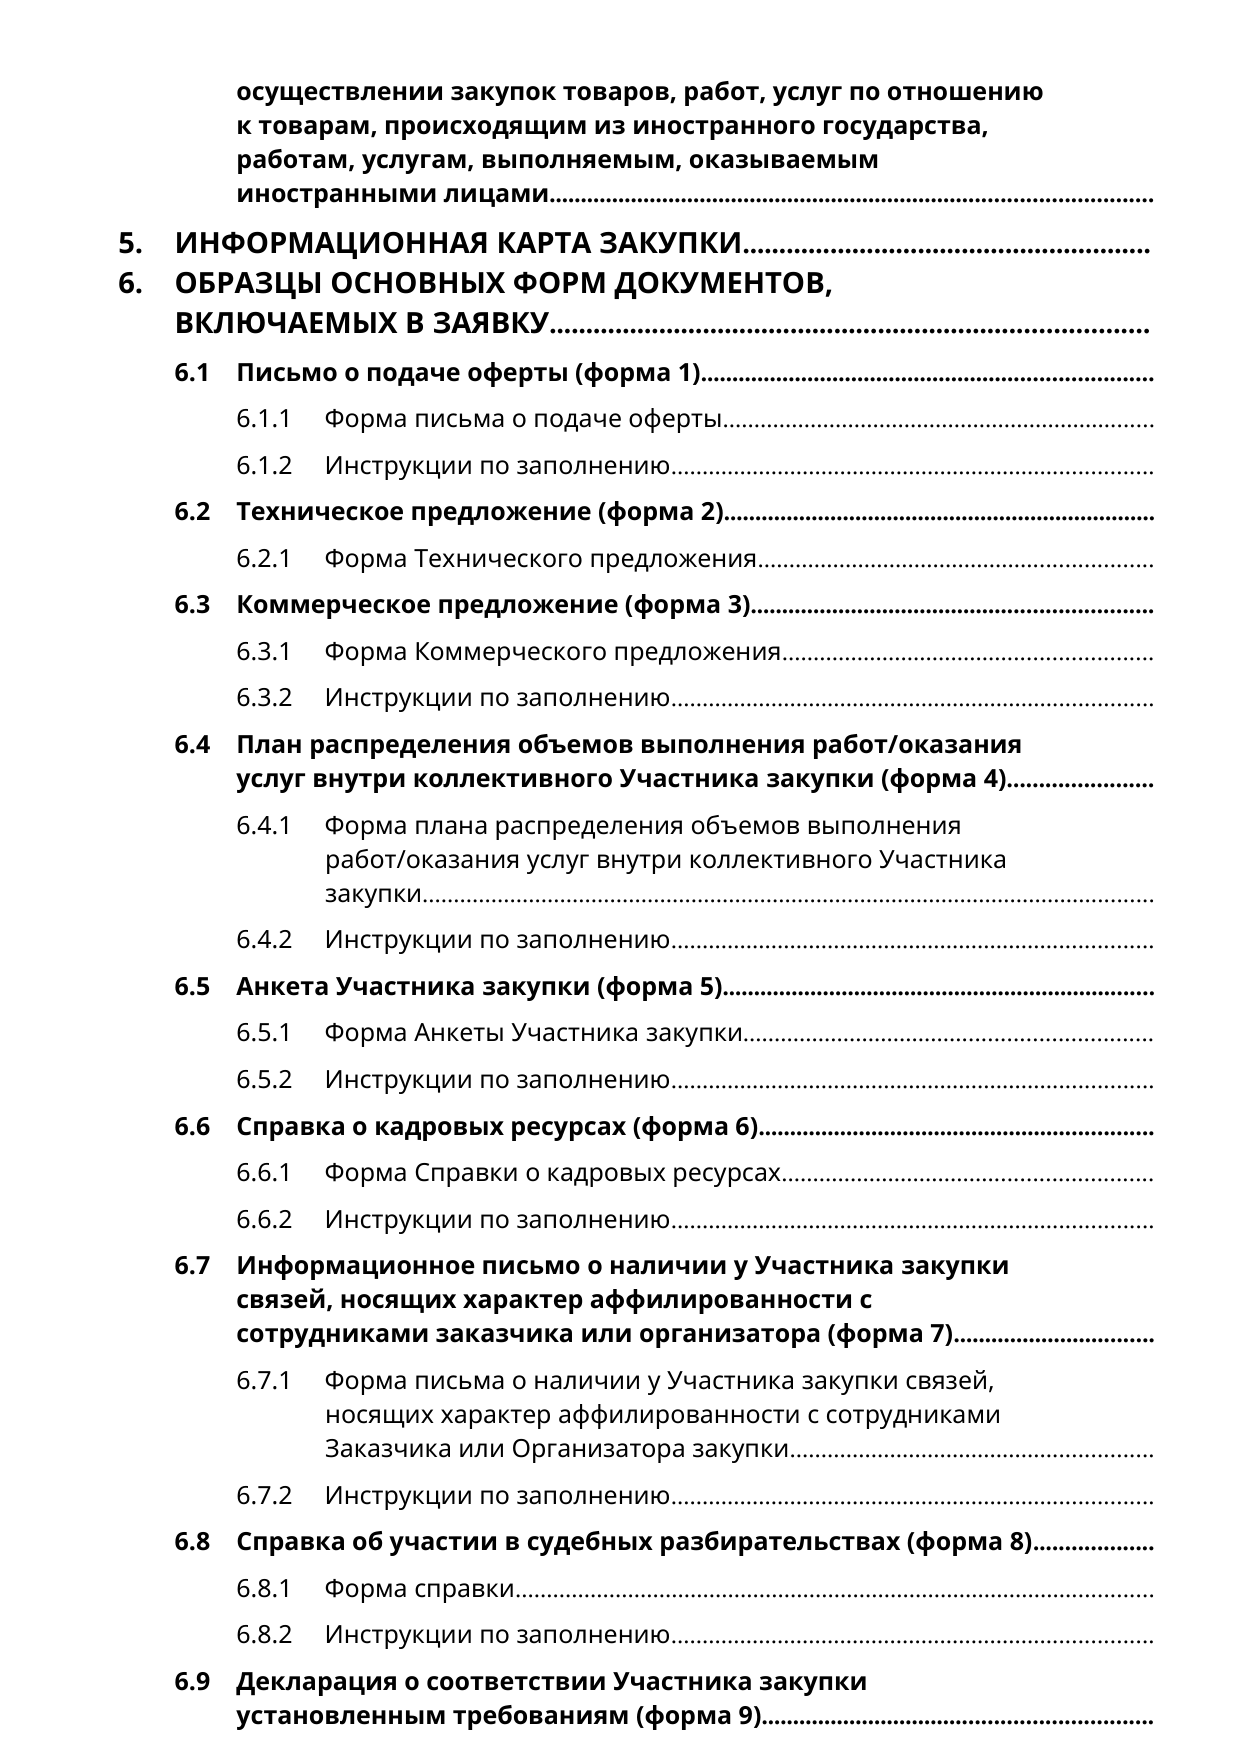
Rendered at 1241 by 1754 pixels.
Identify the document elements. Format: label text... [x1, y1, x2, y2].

text 6.6 Справка о кадровых ресурсах (форма 6) 35 [174, 1108, 1063, 1142]
text 6.5 Анкета Участника закупки (форма 5) 33 [174, 968, 1063, 1003]
text 6.3.1 Форма Коммерческого предложения 29 [236, 633, 1063, 668]
text 6.2 Техническое предложение (форма 2) 27 [174, 494, 1063, 528]
text 6.7 Информационное письмо о наличии у Участника закупки связей, носящих характер аффилированности с сотрудниками заказчика или организатора (форма 7) 37 [174, 1248, 1063, 1350]
text 6. Образцы основных форм документов, включаемых в заявку 24 [118, 262, 1063, 342]
text 6.5.2 Инструкции по заполнению 34 [236, 1062, 1063, 1096]
text 6.4 План распределения объемов выполнения работ/оказания услуг внутри коллективного Участника закупки (форма 4) 31 [174, 727, 1063, 795]
text 5. Информационная карта закупки 22 [118, 223, 1063, 262]
text 6.6.2 Инструкции по заполнению 36 [236, 1201, 1063, 1235]
text 6.7.2 Инструкции по заполнению 38 [236, 1477, 1063, 1511]
text 6.4.1 Форма плана распределения объемов выполнения работ/оказания услуг внутри коллективного Участника закупки 31 [236, 807, 1063, 909]
text 6.8 Справка об участии в судебных разбирательствах (форма 8) 39 [174, 1524, 1063, 1558]
text 6.8.2 Инструкции по заполнению 40 [236, 1617, 1063, 1651]
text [174, 74, 1063, 210]
text 6.8.1 Форма справки 39 [236, 1570, 1063, 1604]
text 6.3.2 Инструкции по заполнению 30 [236, 680, 1063, 714]
text 6.7.1 Форма письма о наличии у Участника закупки связей, носящих характер аффилированности с сотрудниками Заказчика или Организатора закупки 37 [236, 1363, 1063, 1465]
text 6.1 Письмо о подаче оферты (форма 1) 24 [174, 354, 1063, 388]
text 6.2.1 Форма Технического предложения 27 [236, 540, 1063, 574]
text 6.1.1 Форма письма о подаче оферты 24 [236, 401, 1063, 435]
text 6.4.2 Инструкции по заполнению 32 [236, 922, 1063, 956]
text 6.5.1 Форма Анкеты Участника закупки 33 [236, 1015, 1063, 1049]
text 6.9 Декларация о соответствии Участника закупки установленным требованиям (форма 9) 41 [174, 1663, 1063, 1732]
text 6.3 Коммерческое предложение (форма 3) 29 [174, 587, 1063, 621]
text 6.1.2 Инструкции по заполнению 26 [236, 447, 1063, 481]
text 6.6.1 Форма Справки о кадровых ресурсах 35 [236, 1155, 1063, 1189]
